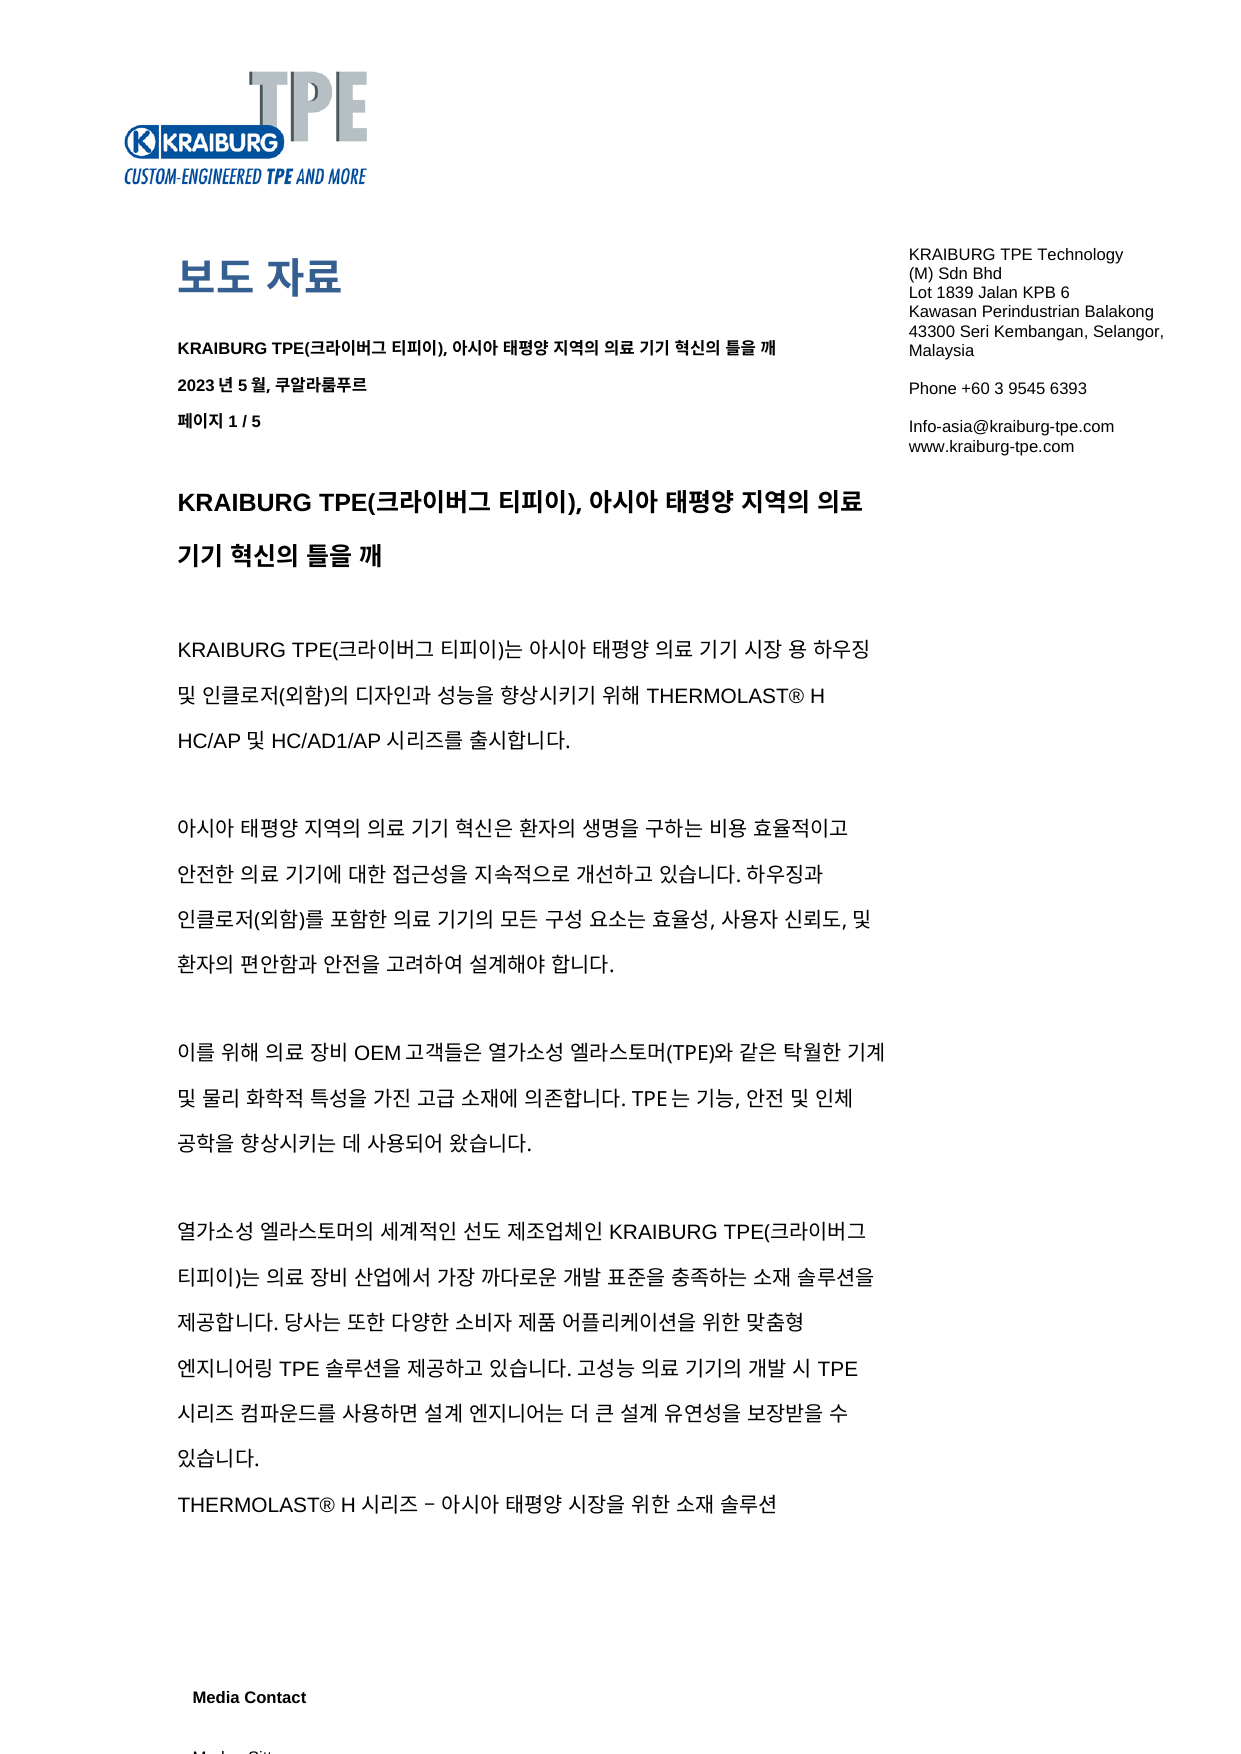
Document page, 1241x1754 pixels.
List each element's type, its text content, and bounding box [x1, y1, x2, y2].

text 아시아 태평양 지역의 의료 기기 혁신은 환자의 생명을 구하는 비용 효율적이고 안전한 의료 기기에 대한 접근성을 지속적으로 개선하고 있습니다. 하우징과 인클로저(외함)를 포함한 의료 기기의 모든 구성 요소는 효율성, 사용자 신뢰도, 및 환자의 편안함과 안전을 고려하여 설계해야 합니다. [177, 812, 886, 979]
text KRAIBURG TPE(크라이버그 티피이)는 아시아 태평양 의료 기기 시장 용 하우징 및 인클로저(외함)의 디자인과 성능을 향상시키기 위해 THERMOLAST® H HC/AP 및 HC/AD1/AP 시리즈를 출시합니다. [177, 634, 886, 755]
text 이를 위해 의료 장비 OEM고객들은 열가소성 엘라스토머(TPE)와 같은 탁월한 기계 및 물리 화학적 특성을 가진 고급 소재에 의존합니다. TPE는 기능, 안전 및 인체 공학을 향상시키는 데 사용되어 왔습니다. [177, 1037, 886, 1158]
text KRAIBURG TPE(크라이버그 티피이), 아시아 태평양 지역의 의료 기기 혁신의 틀을 깨 [177, 482, 886, 573]
picture [112, 55, 379, 200]
text 열가소성 엘라스토머의 세계적인 선도 제조업체인 KRAIBURG TPE(크라이버그 티피이)는 의료 장비 산업에서 가장 까다로운 개발 표준을 충족하는 소재 솔루션을 제공합니다. 당사는 또한 다양한 소비자 제품 어플리케이션을 위한 맞춤형 엔지니어링 TPE 솔루션을 제공하고 있습니다. 고성능 의료 기기의 개발 시 TPE 시리즈 컴파운드를 사용하면 설계 엔지니어는 더 큰 설계 유연성을 보장받을 수 있습니다. [177, 1216, 886, 1473]
text THERMOLAST® H 시리즈 – 아시아 태평양 시장을 위한 소재 솔루션 [177, 1488, 886, 1518]
